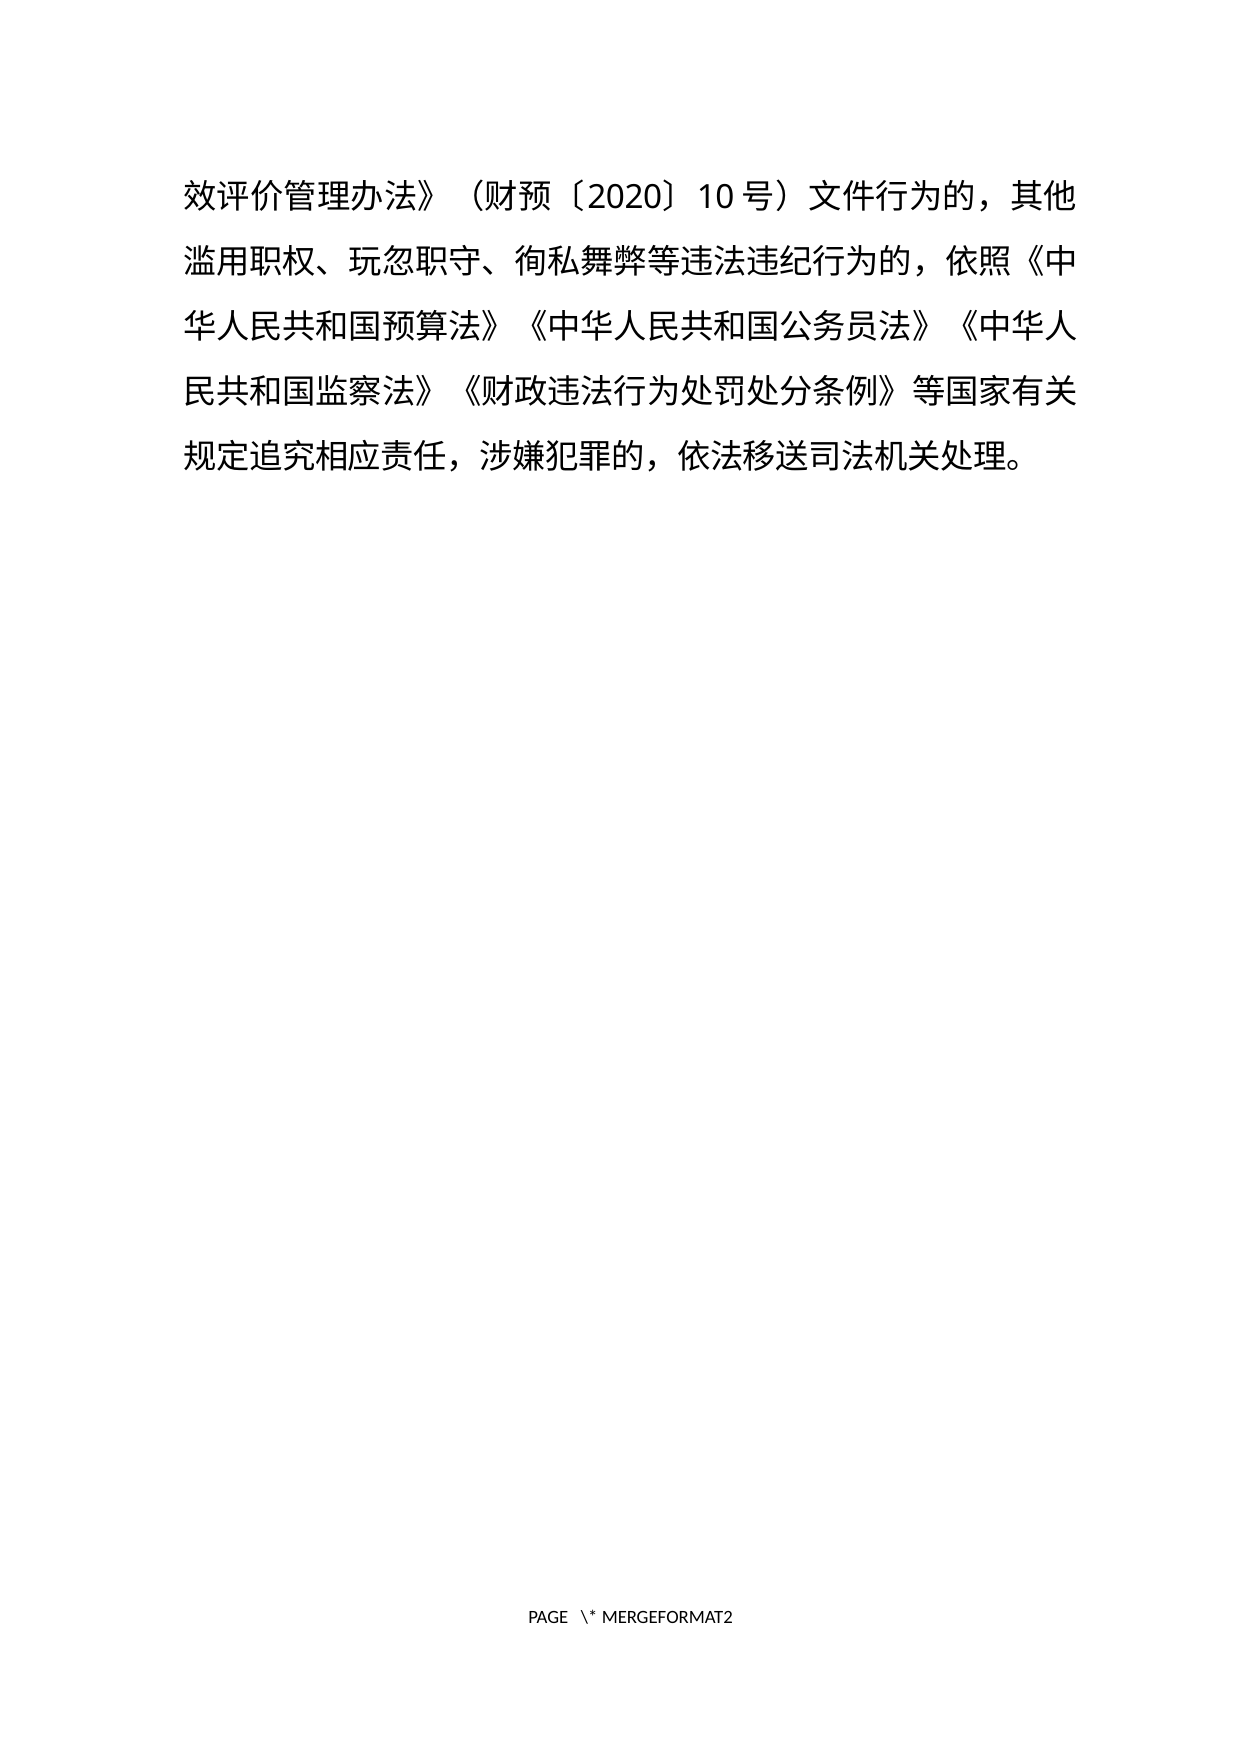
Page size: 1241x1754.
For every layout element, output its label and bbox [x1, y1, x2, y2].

text [183, 162, 1078, 487]
